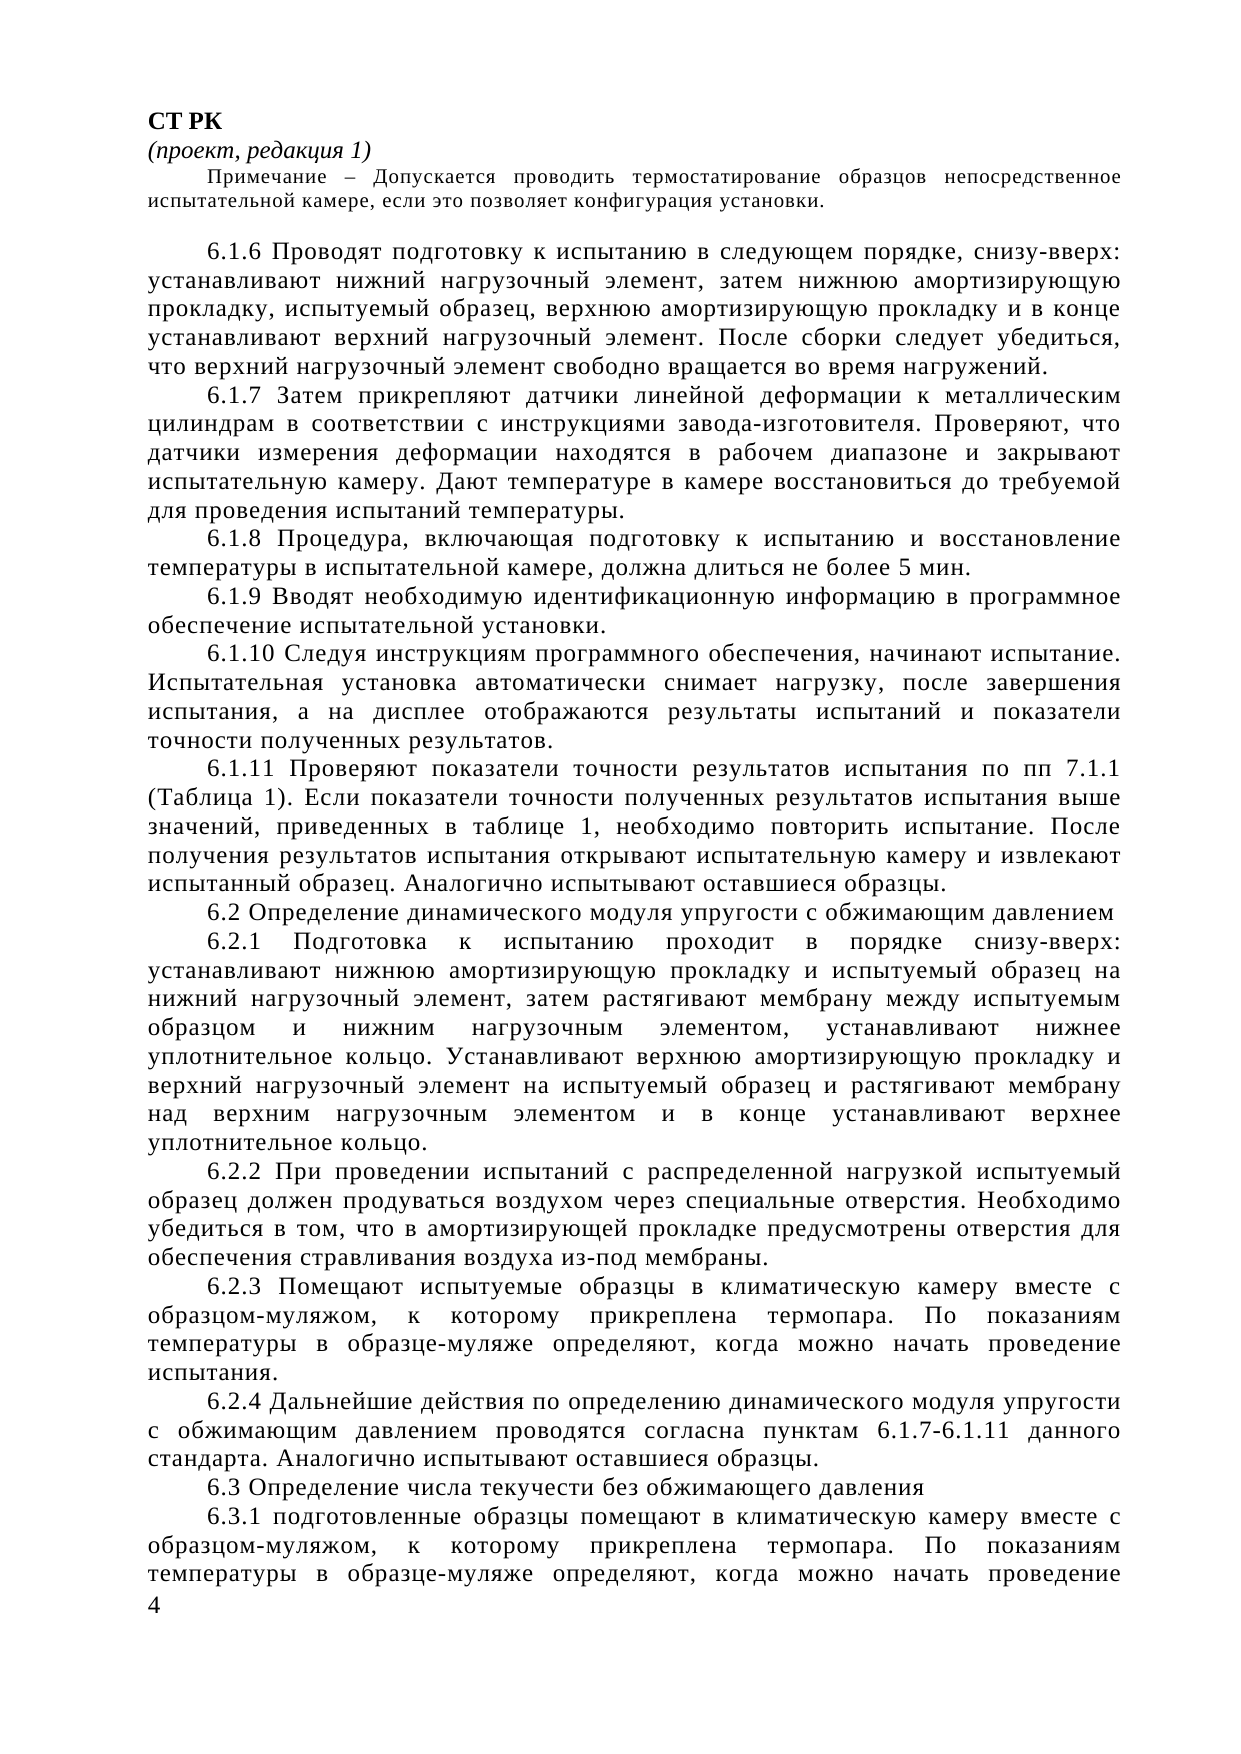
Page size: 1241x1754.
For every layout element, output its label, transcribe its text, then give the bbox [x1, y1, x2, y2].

text 6.2.2 При проведении испытаний с распределенной нагрузкой испытуемый образец должен продуваться воздухом через специальные отверстия. Необходимо убедиться в том, что в амортизирующей прокладке предусмотрены отверстия для обеспечения стравливания воздуха из-под мембраны. [148, 1156, 1122, 1271]
text 6.3 Определение числа текучести без обжимающего давления [148, 1472, 1122, 1501]
text 6.1.8 Процедура, включающая подготовку к испытанию и восстановление температуры в испытательной камере, должна длиться не более 5 мин. [148, 523, 1122, 581]
text 6.2.3 Помещают испытуемые образцы в климатическую камеру вместе с образцом-муляжом, к которому прикреплена термопара. По показаниям температуры в образце-муляже определяют, когда можно начать проведение испытания. [148, 1271, 1122, 1386]
text 6.2 Определение динамического модуля упругости с обжимающим давлением [148, 897, 1122, 926]
text 6.1.9 Вводят необходимую идентификационную информацию в программное обеспечение испытательной установки. [148, 581, 1122, 638]
text 6.1.10 Следуя инструкциям программного обеспечения, начинают испытание. Испытательная установка автоматически снимает нагрузку, после завершения испытания, а на дисплее отображаются результаты испытаний и показатели точности полученных результатов. [148, 638, 1122, 753]
text 6.2.1 Подготовка к испытанию проходит в порядке снизу-вверх: устанавливают нижнюю амортизирующую прокладку и испытуемый образец на нижний нагрузочный элемент, затем растягивают мембрану между испытуемым образцом и нижним нагрузочным элементом, устанавливают нижнее уплотнительное кольцо. Устанавливают верхнюю амортизирующую прокладку и верхний нагрузочный элемент на испытуемый образец и растягивают мембрану над верхним нагрузочным элементом и в конце устанавливают верхнее уплотнительное кольцо. [148, 926, 1122, 1156]
text 6.1.7 Затем прикрепляют датчики линейной деформации к металлическим цилиндрам в соответствии с инструкциями завода-изготовителя. Проверяют, что датчики измерения деформации находятся в рабочем диапазоне и закрывают испытательную камеру. Дают температуре в камере восстановиться до требуемой для проведения испытаний температуры. [148, 380, 1122, 523]
text 6.1.6 Проводят подготовку к испытанию в следующем порядке, снизу-вверх: устанавливают нижний нагрузочный элемент, затем нижнюю амортизирующую прокладку, испытуемый образец, верхнюю амортизирующую прокладку и в конце устанавливают верхний нагрузочный элемент. После сборки следует убедиться, что верхний нагрузочный элемент свободно вращается во время нагружений. [148, 236, 1122, 380]
text Примечание – Допускается проводить термостатирование образцов непосредственное испытательной камере, если это позволяет конфигурация установки. [148, 164, 1122, 212]
text 6.2.4 Дальнейшие действия по определению динамического модуля упругости с обжимающим давлением проводятся согласна пунктам 6.1.7-6.1.11 данного стандарта. Аналогично испытывают оставшиеся образцы. [148, 1386, 1122, 1472]
text 6.1.11 Проверяют показатели точности результатов испытания пo пп 7.1.1 (Таблица 1). Если показатели точности полученных результатов испытания выше значений, приведенных в таблице 1, необходимо повторить испытание. После получения результатов испытания открывают испытательную камеру и извлекают испытанный образец. Аналогично испытывают оставшиеся образцы. [148, 753, 1122, 897]
